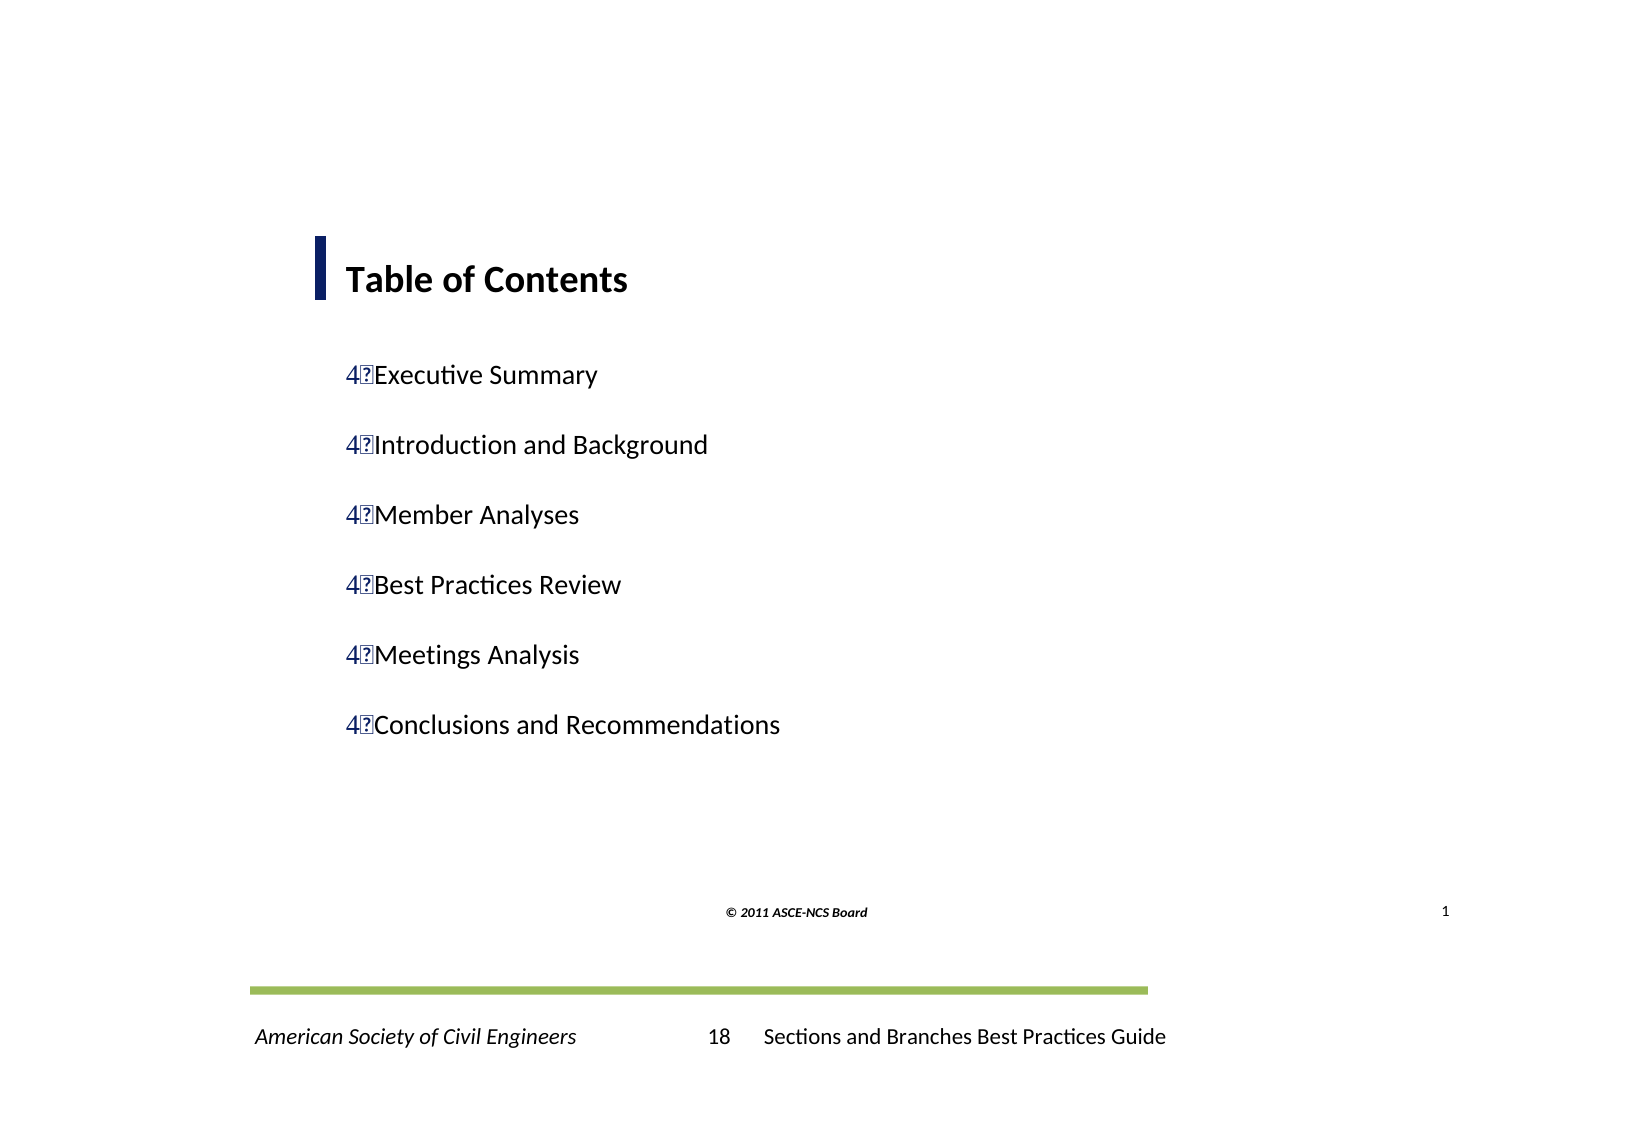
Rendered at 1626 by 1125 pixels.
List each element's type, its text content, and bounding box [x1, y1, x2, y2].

text Table of Contents [346, 255, 1460, 302]
text Introduction and Background [346, 427, 1460, 461]
text Best Practices Review [346, 567, 1460, 601]
text Executive Summary [346, 357, 1460, 391]
text © 2011 ASCE-NCS Board 1 [725, 901, 1460, 922]
text Conclusions and Recommendations [346, 707, 1460, 741]
text Member Analyses [346, 497, 1460, 531]
text Meetings Analysis [346, 637, 1460, 671]
